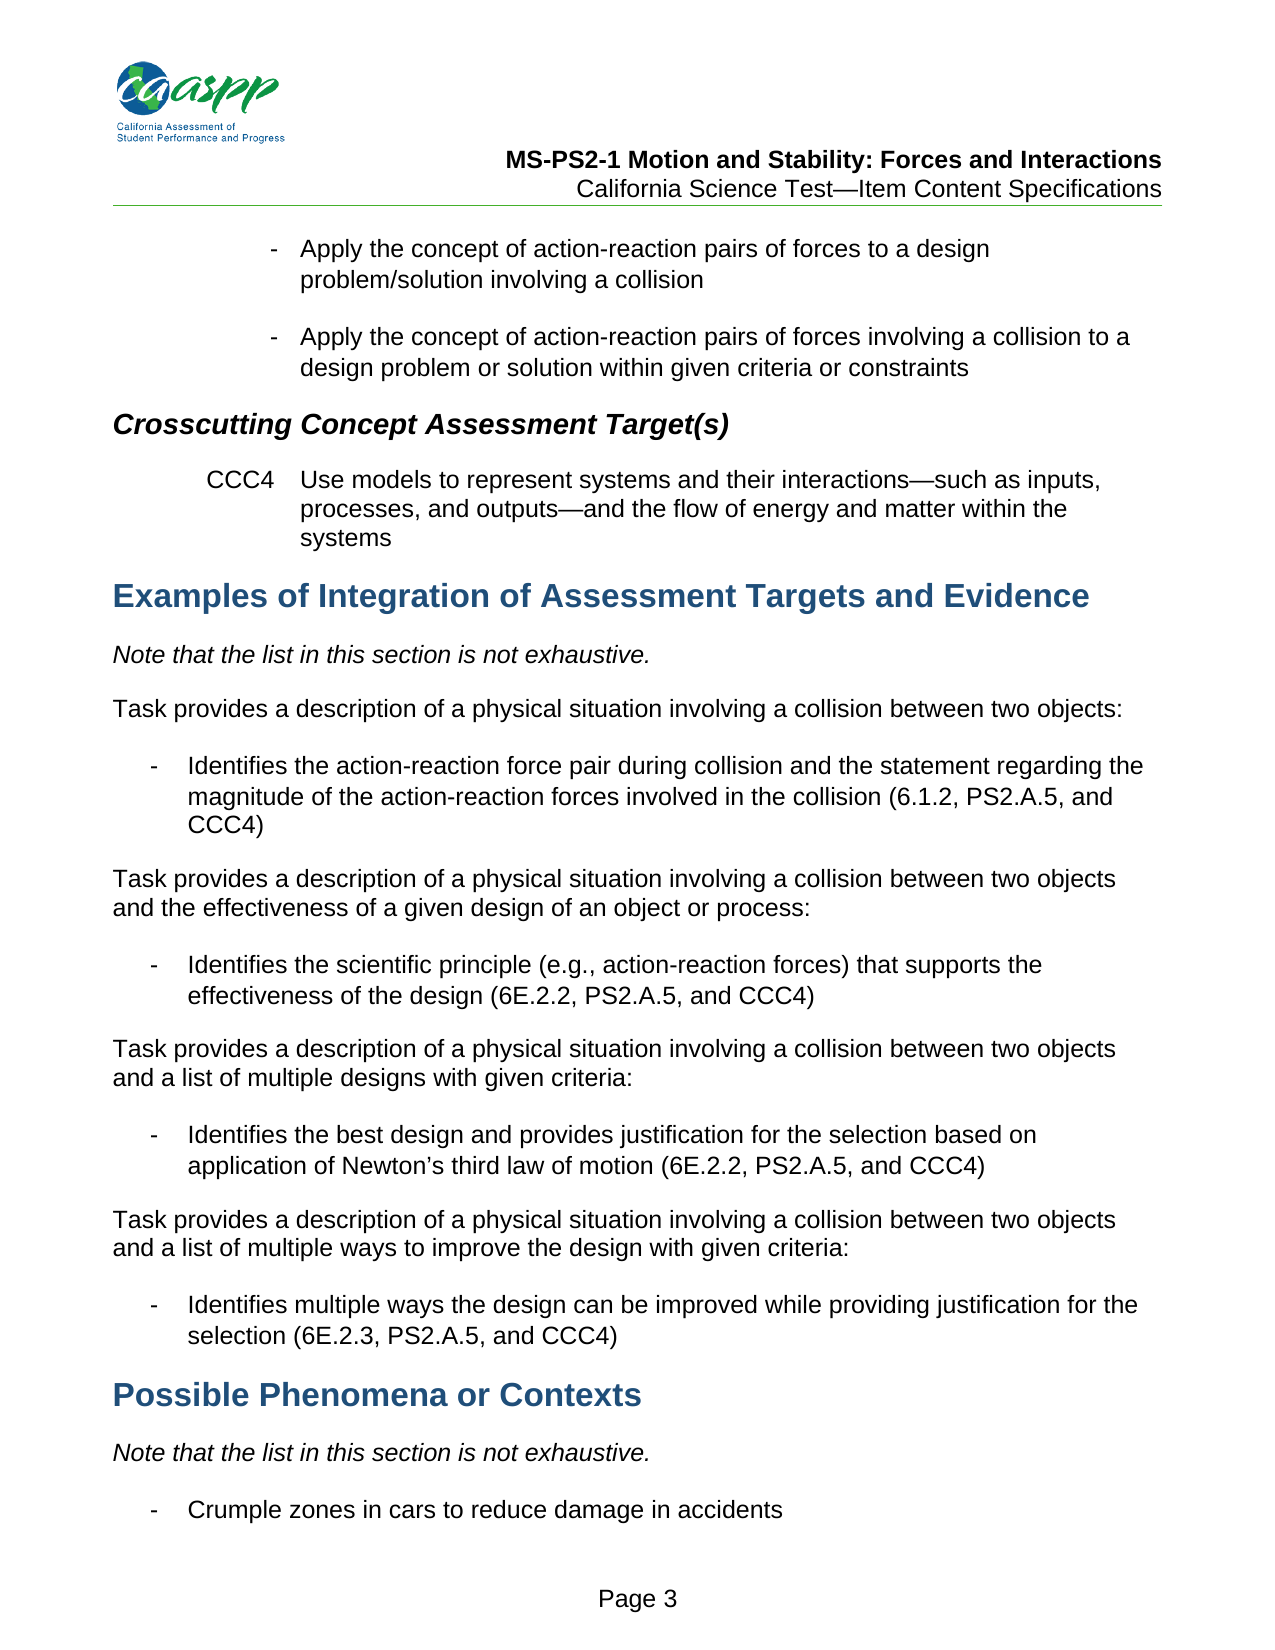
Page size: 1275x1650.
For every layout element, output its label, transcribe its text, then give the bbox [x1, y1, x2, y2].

text Task provides a description of a physical situation involving a collision between two objects and a list of multiple designs with given criteria: [112, 1034, 1162, 1092]
subtitle Crosscutting Concept Assessment Target(s) [112, 407, 1162, 440]
text Task provides a description of a physical situation involving a collision between two objects: [112, 694, 1162, 722]
text Apply the concept of action-reaction pairs of forces involving a collision to a design problem or solution within given criteria or constraints [270, 319, 1162, 382]
subtitle Examples of Integration of Assessment Targets and Evidence [112, 577, 1162, 615]
subtitle Possible Phenomena or Contexts [112, 1375, 1162, 1413]
text Identifies the scientific principle (e.g., action-reaction forces) that supports the effectiveness of the design (6E.2.2, PS2.A.5, and CCC4) [150, 947, 1162, 1009]
text Note that the list in this section is not exhaustive. [112, 640, 1162, 669]
text Apply the concept of action-reaction pairs of forces to a design problem/solution involving a collision [270, 231, 1162, 294]
text Identifies the best design and provides justification for the selection based on application of Newton’s third law of motion (6E.2.2, PS2.A.5, and CCC4) [150, 1117, 1162, 1180]
text Identifies the action-reaction force pair during collision and the statement regarding the magnitude of the action-reaction forces involved in the collision (6.1.2, PS2.A.5, and CCC4) [150, 747, 1162, 839]
picture [112, 60, 287, 146]
text Note that the list in this section is not exhaustive. [112, 1438, 1162, 1467]
text CCC4 Use models to represent systems and their interactions—such as inputs, processes, and outputs—and the flow of energy and matter within the systems [206, 465, 1162, 552]
text Task provides a description of a physical situation involving a collision between two objects and the effectiveness of a given design of an object or process: [112, 864, 1162, 922]
text Task provides a description of a physical situation involving a collision between two objects and a list of multiple ways to improve the design with given criteria: [112, 1205, 1162, 1262]
text Crumple zones in cars to reduce damage in accidents [150, 1492, 1162, 1526]
text Identifies multiple ways the design can be improved while providing justification for the selection (6E.2.3, PS2.A.5, and CCC4) [150, 1287, 1162, 1350]
